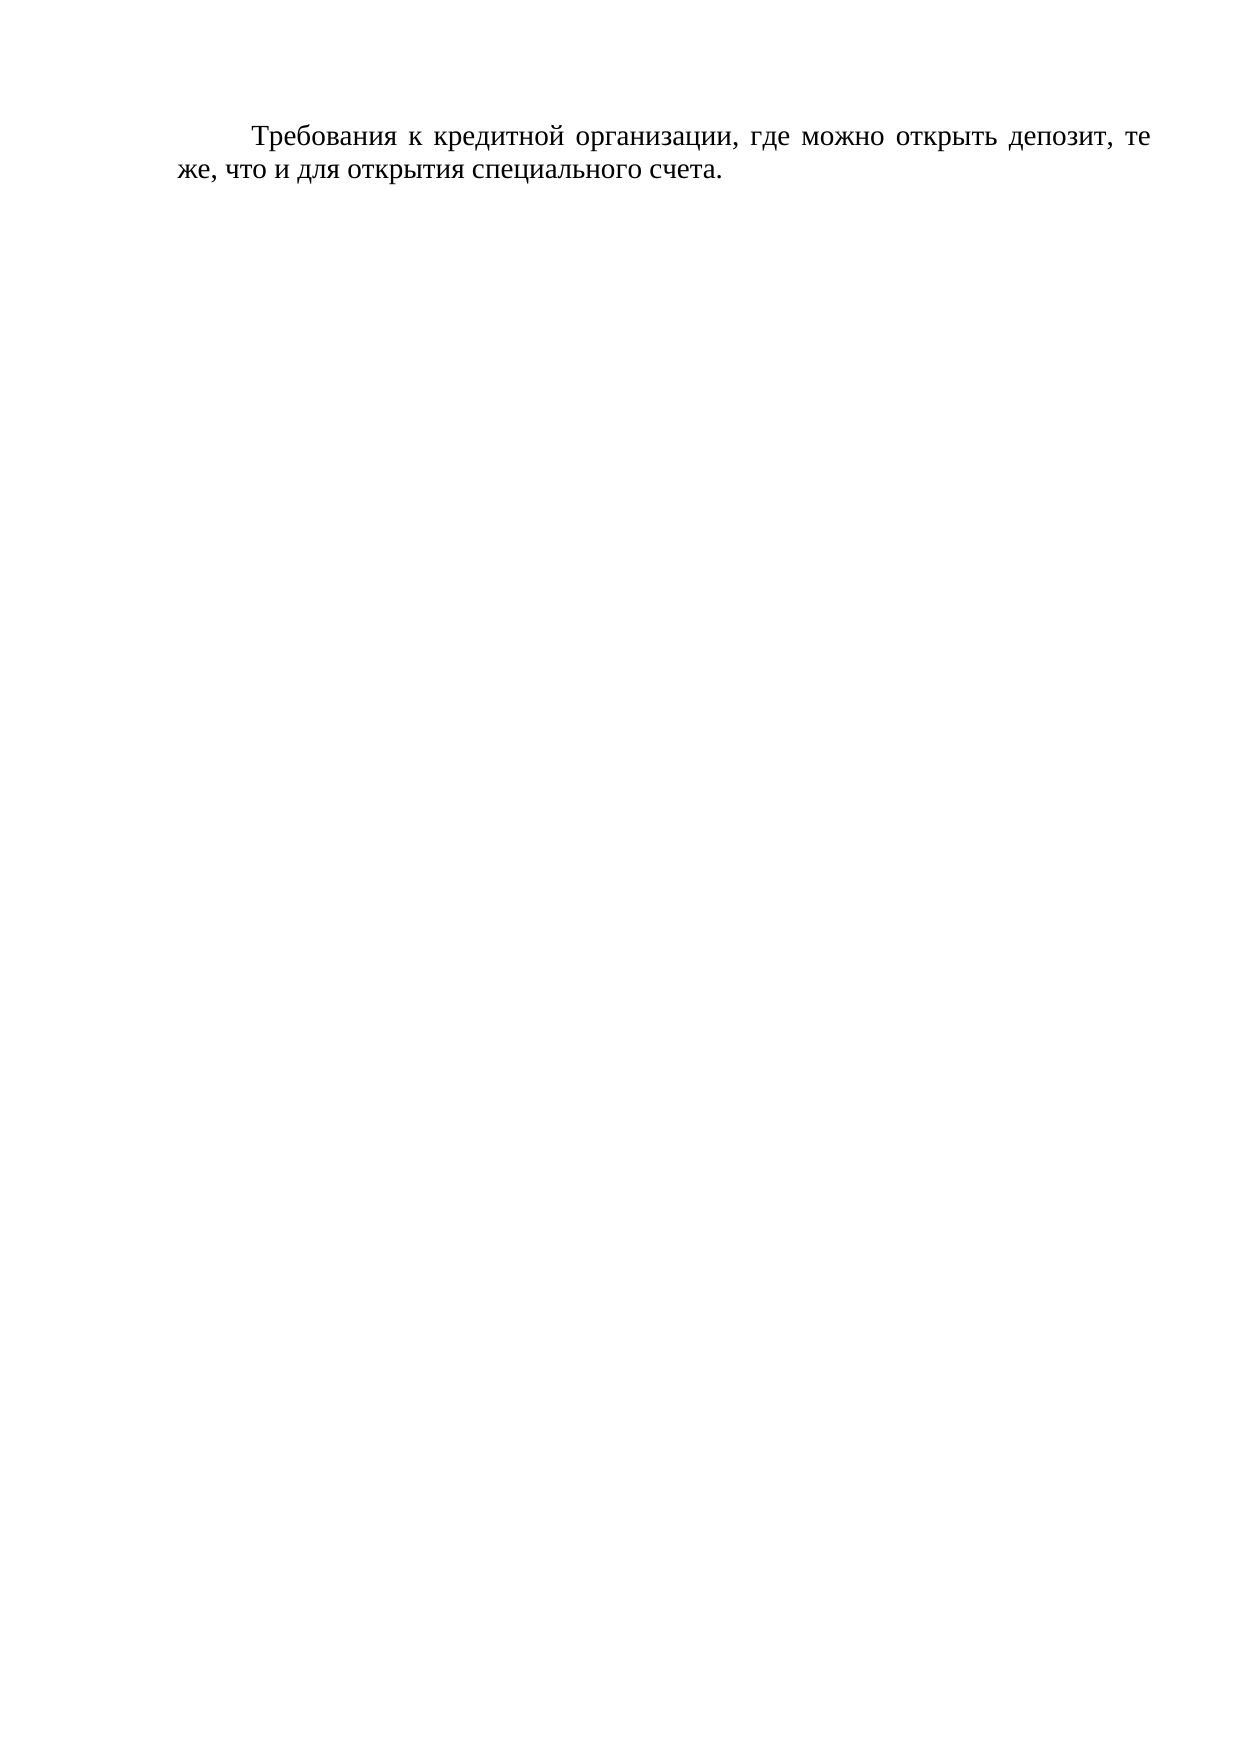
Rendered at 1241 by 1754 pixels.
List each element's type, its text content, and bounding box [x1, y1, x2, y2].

text Требования к кредитной организации, где можно открыть депозит, те же, что и для открытия специального счета. [177, 118, 1152, 185]
